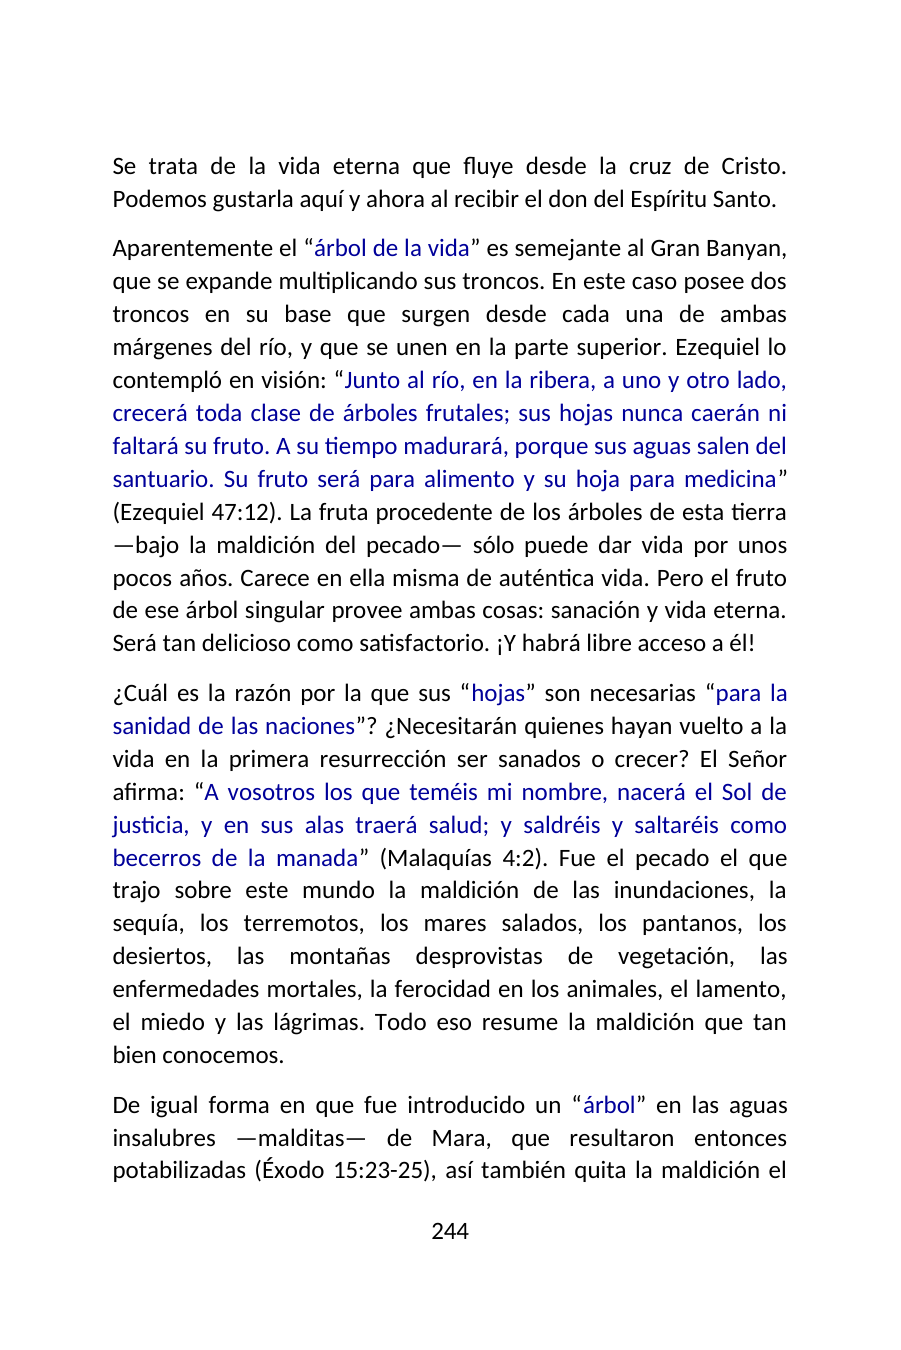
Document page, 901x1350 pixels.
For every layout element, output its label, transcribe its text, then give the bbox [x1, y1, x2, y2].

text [112, 1089, 788, 1185]
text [112, 150, 788, 213]
text Aparentemente el “árbol de la vida” es semejante al Gran Banyan, que se expande multiplicando sus troncos. En este caso posee dos troncos en su base que surgen desde cada una de ambas márgenes del río, y que se unen en la parte superior. Ezequiel lo contempló en visión: “Junto al río, en la ribera, a uno y otro lado, crecerá toda clase de árboles frutales; sus hojas nunca caerán ni faltará su fruto. A su tiempo madurará, porque sus aguas salen del santuario. Su fruto será para alimento y su hoja para medicina” (Ezequiel 47:12). La fruta procedente de los árboles de esta tierra —bajo la maldición del pecado— sólo puede dar vida por unos pocos años. Carece en ella misma de auténtica vida. Pero el fruto de ese árbol singular provee ambas cosas: sanación y vida eterna. Será tan delicioso como satisfactorio. ¡Y habrá libre acceso a él! [112, 232, 788, 658]
text ¿Cuál es la razón por la que sus “hojas” son necesarias “para la sanidad de las naciones”? ¿Necesitarán quienes hayan vuelto a la vida en la primera resurrección ser sanados o crecer? El Señor afirma: “A vosotros los que teméis mi nombre, nacerá el Sol de justicia, y en sus alas traerá salud; y saldréis y saltaréis como becerros de la manada” (Malaquías 4:2). Fue el pecado el que trajo sobre este mundo la maldición de las inundaciones, la sequía, los terremotos, los mares salados, los pantanos, los desiertos, las montañas desprovistas de vegetación, las enfermedades mortales, la ferocidad en los animales, el lamento, el miedo y las lágrimas. Todo eso resume la maldición que tan bien conocemos. [112, 677, 788, 1070]
